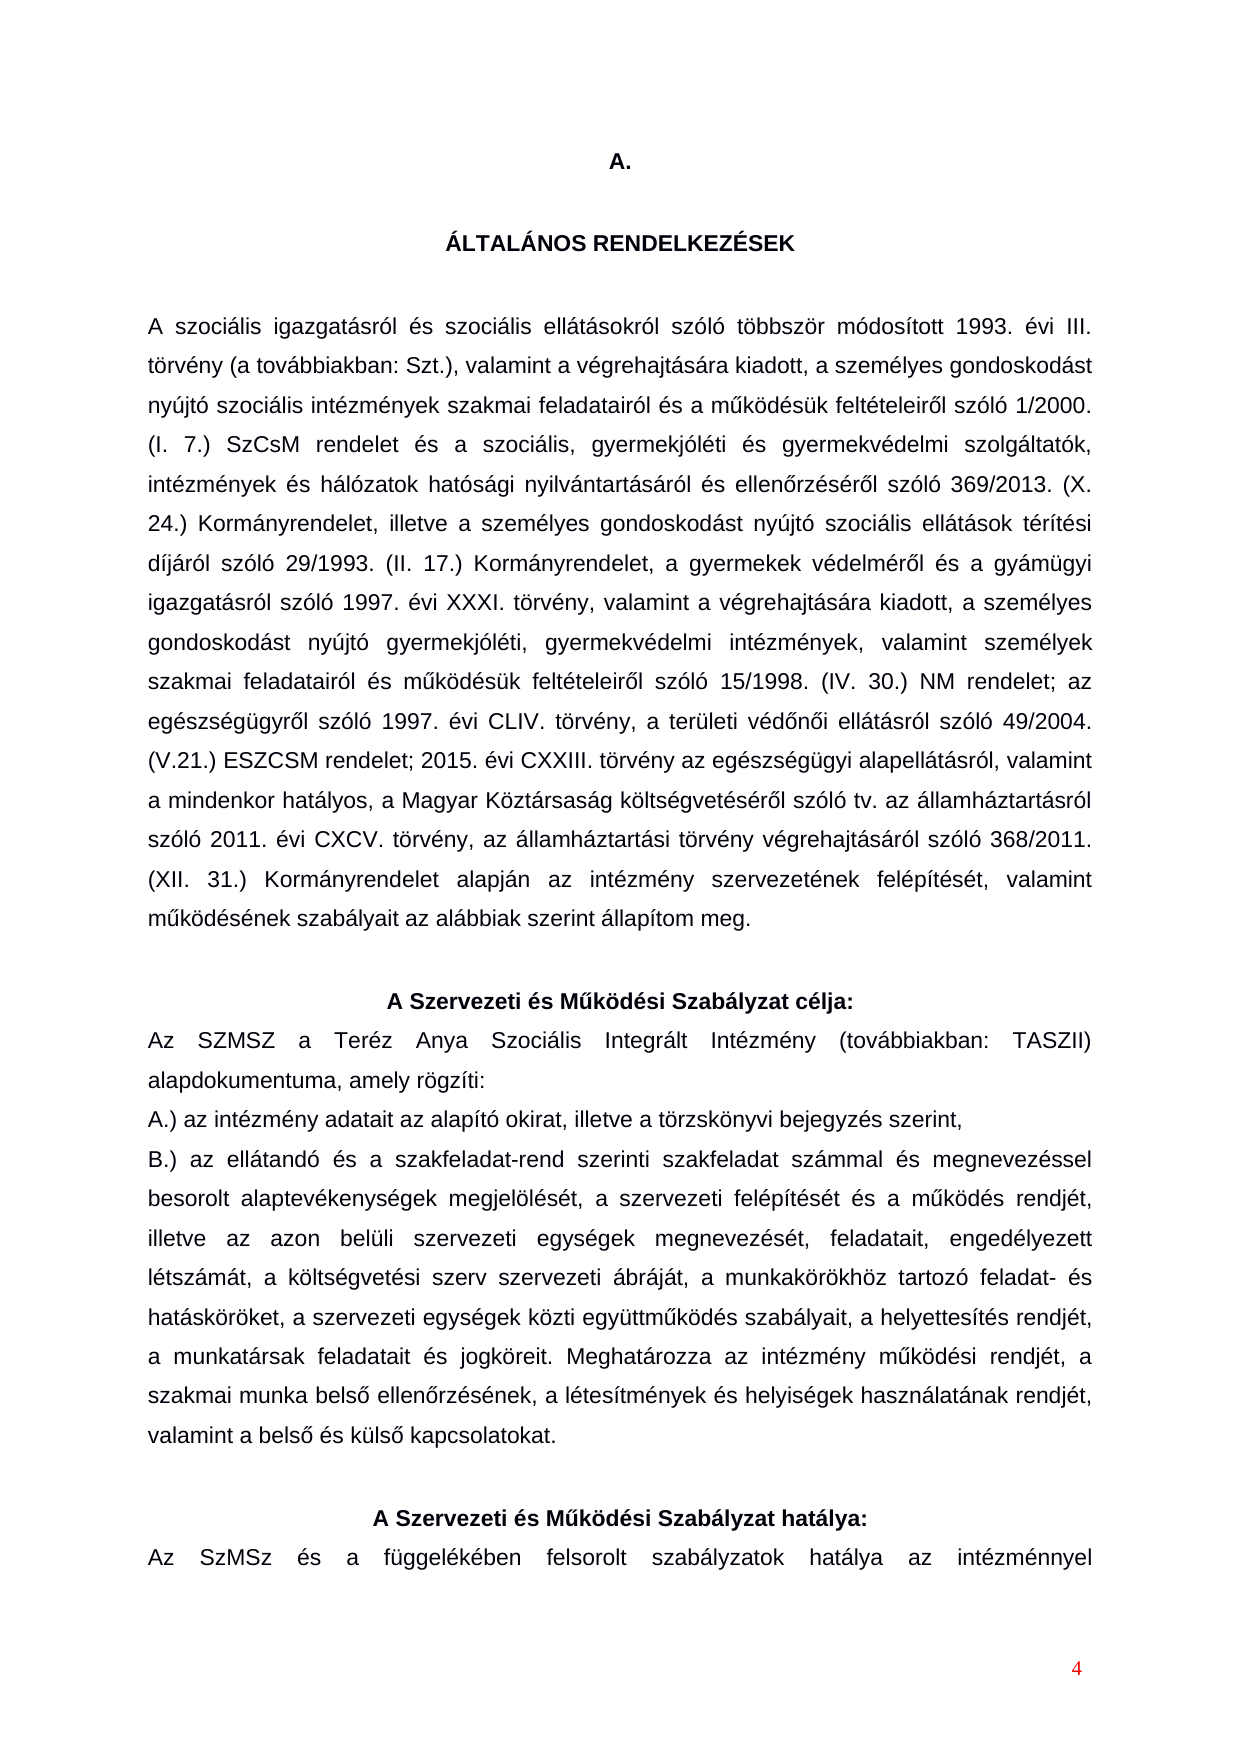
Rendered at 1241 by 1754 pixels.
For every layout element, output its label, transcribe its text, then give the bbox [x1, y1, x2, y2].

text A szociális igazgatásról és szociális ellátásokról szóló többször módosított 1993. évi III. törvény (a továbbiakban: Szt.), valamint a végrehajtására kiadott, a személyes gondoskodást nyújtó szociális intézmények szakmai feladatairól és a működésük feltételeiről szóló 1/2000. (I. 7.) SzCsM rendelet és a szociális, gyermekjóléti és gyermekvédelmi szolgáltatók, intézmények és hálózatok hatósági nyilvántartásáról és ellenőrzéséről szóló 369/2013. (X. 24.) Kormányrendelet, illetve a személyes gondoskodást nyújtó szociális ellátások térítési díjáról szóló 29/1993. (II. 17.) Kormányrendelet, a gyermekek védelméről és a gyámügyi igazgatásról szóló 1997. évi XXXI. törvény, valamint a végrehajtására kiadott, a személyes gondoskodást nyújtó gyermekjóléti, gyermekvédelmi intézmények, valamint személyek szakmai feladatairól és működésük feltételeiről szóló 15/1998. (IV. 30.) NM rendelet; az egészségügyről szóló 1997. évi CLIV. törvény, a területi védőnői ellátásról szóló 49/2004. (V.21.) ESZCSM rendelet; 2015. évi CXXIII. törvény az egészségügyi alapellátásról, valamint a mindenkor hatályos, a Magyar Köztársaság költségvetéséről szóló tv. az államháztartásról szóló 2011. évi CXCV. törvény, az államháztartási törvény végrehajtásáról szóló 368/2011. (XII. 31.) Kormányrendelet alapján az intézmény szervezetének felépítését, valamint működésének szabályait az alábbiak szerint állapítom meg. [148, 313, 1093, 931]
text Az SZMSZ a Teréz Anya Szociális Integrált Intézmény (továbbiakban: TASZII) alapdokumentuma, amely rögzíti: [148, 1027, 1093, 1093]
text B.) az ellátandó és a szakfeladat-rend szerinti szakfeladat számmal és megnevezéssel besorolt alaptevékenységek megjelölését, a szervezeti felépítését és a működés rendjét, illetve az azon belüli szervezeti egységek megnevezését, feladatait, engedélyezett létszámát, a költségvetési szerv szervezeti ábráját, a munkakörökhöz tartozó feladat- és hatásköröket, a szervezeti egységek közti együttműködés szabályait, a helyettesítés rendjét, a munkatársak feladatait és jogköreit. Meghatározza az intézmény működési rendjét, a szakmai munka belső ellenőrzésének, a létesítmények és helyiségek használatának rendjét, valamint a belső és külső kapcsolatokat. [148, 1146, 1093, 1448]
text A. [148, 148, 1093, 174]
text A Szervezeti és Működési Szabályzat hatálya: [148, 1504, 1093, 1531]
text ÁLTALÁNOS RENDELKEZÉSEK [148, 230, 1093, 257]
text A Szervezeti és Működési Szabályzat célja: [148, 988, 1093, 1014]
text A.) az intézmény adatait az alapító okirat, illetve a törzskönyvi bejegyzés szerint, [148, 1106, 1093, 1132]
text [148, 1544, 1093, 1570]
